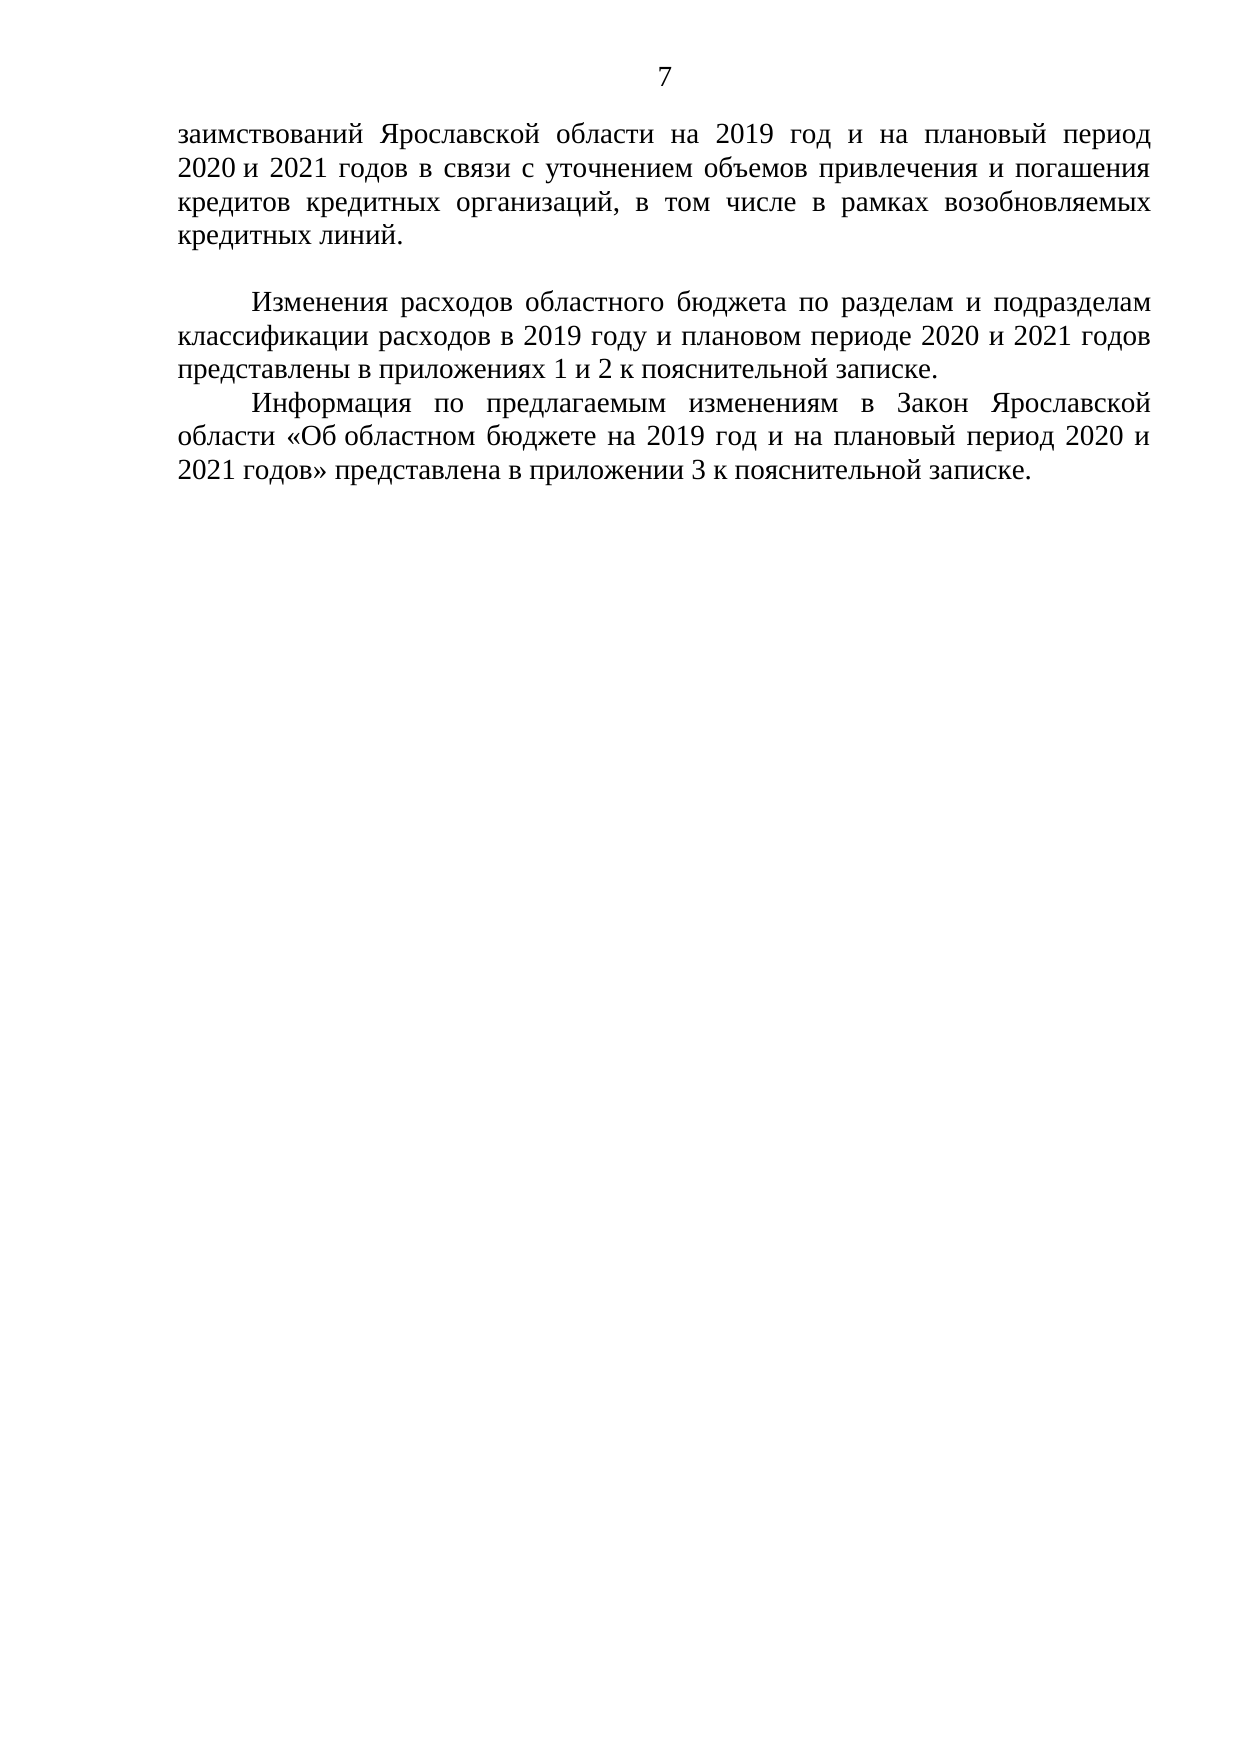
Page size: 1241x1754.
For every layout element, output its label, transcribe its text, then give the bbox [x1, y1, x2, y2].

text Информация по предлагаемым изменениям в Закон Ярославской области «Об областном бюджете на 2019 год и на плановый период 2020 и 2021 годов» представлена в приложении 3 к пояснительной записке. [177, 385, 1152, 486]
text Изменения расходов областного бюджета по разделам и подразделам классификации расходов в 2019 году и плановом периоде 2020 и 2021 годов представлены в приложениях 1 и 2 к пояснительной записке. [177, 284, 1152, 385]
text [177, 117, 1152, 251]
